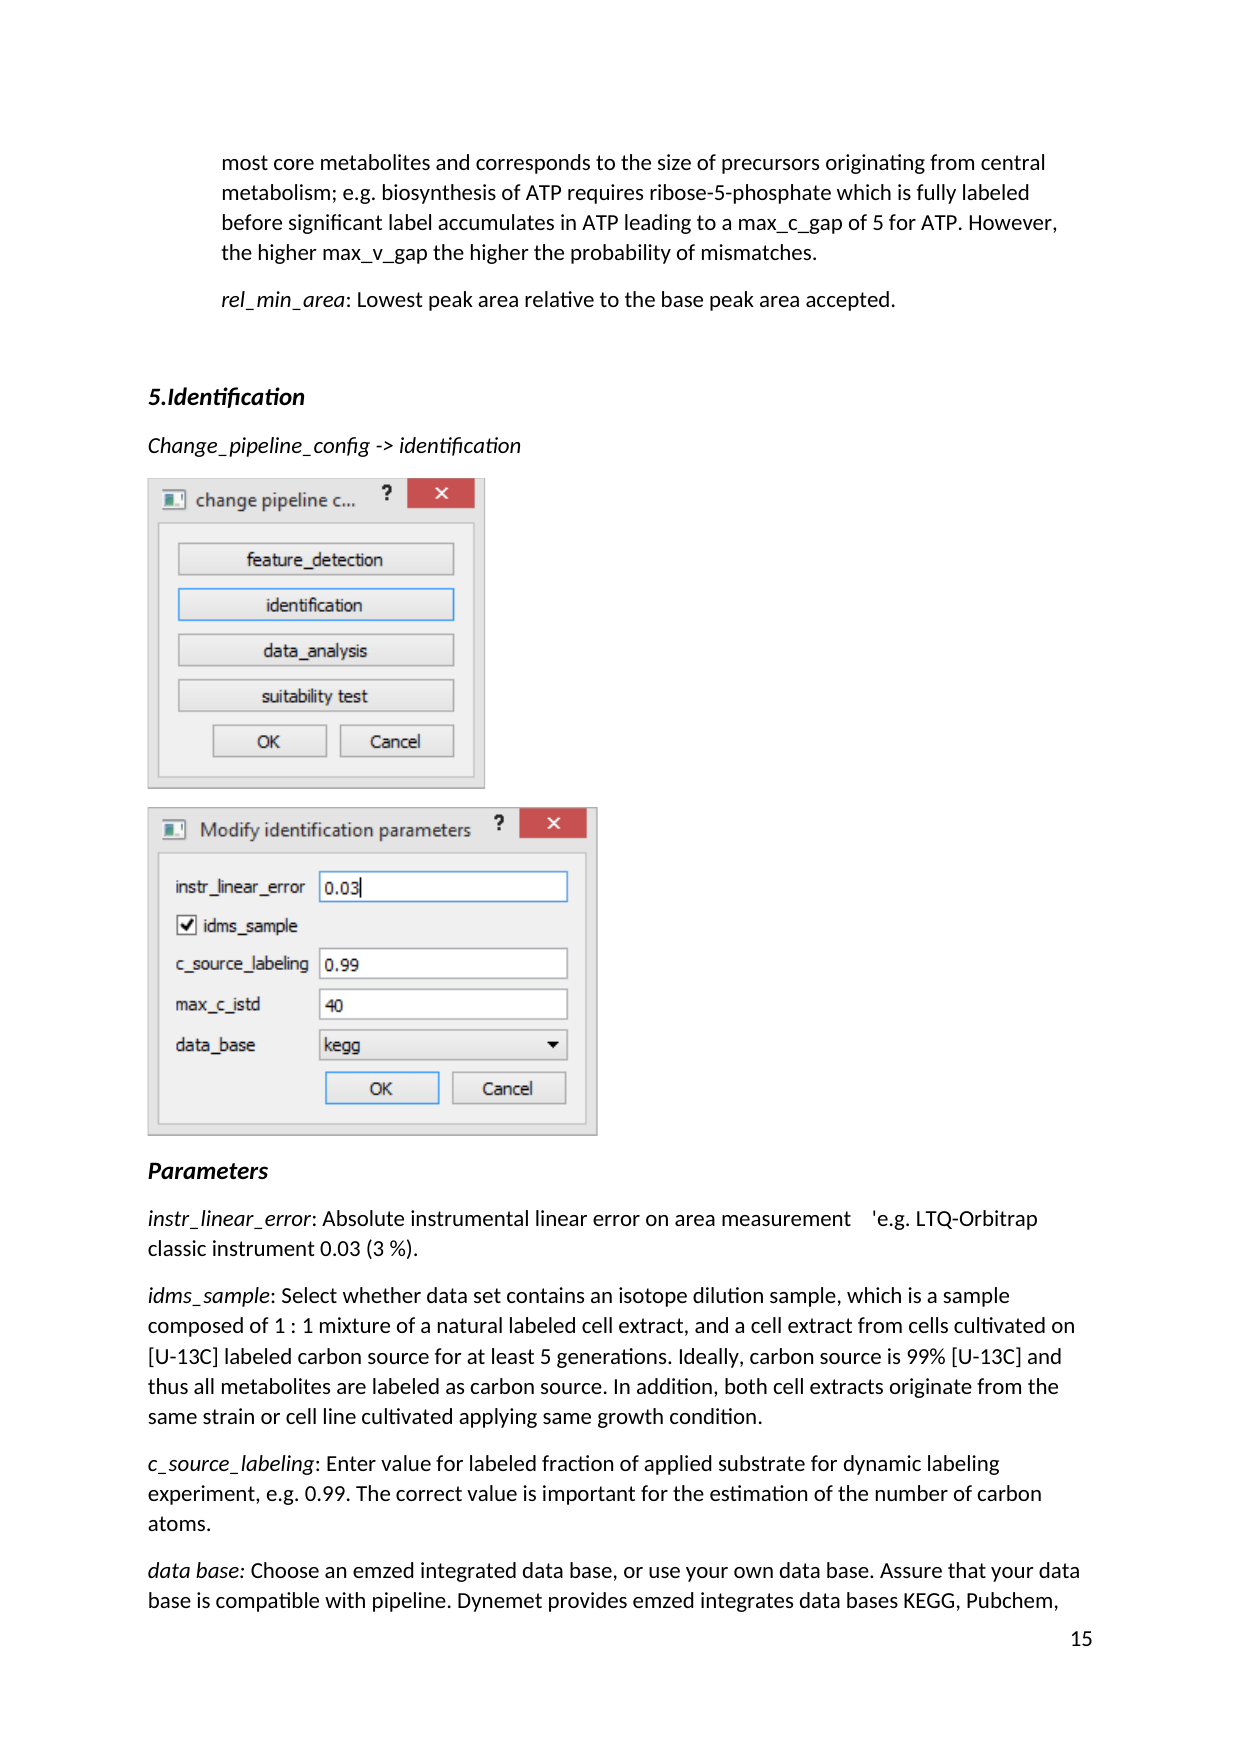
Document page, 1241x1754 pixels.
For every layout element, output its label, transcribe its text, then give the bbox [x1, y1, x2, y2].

text c_source_labeling: Enter value for labeled fraction of applied substrate for dynamic labeling experiment, e.g. 0.99. The correct value is important for the estimation of the number of carbon atoms. [148, 1449, 1093, 1538]
text Parameters [148, 1155, 1093, 1185]
picture [147, 807, 598, 1136]
picture [147, 478, 486, 789]
text instr_linear_error: Absolute instrumental linear error on area measurement 'e.g. LTQ-Orbitrap classic instrument 0.03 (3 %). [148, 1204, 1093, 1263]
text Change_pipeline_config -> identification [148, 431, 1093, 459]
text 5.Identification [148, 382, 1093, 412]
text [148, 1556, 1093, 1615]
text rel_min_area: Lowest peak area relative to the base peak area accepted. [221, 285, 1093, 313]
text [221, 148, 1093, 266]
text idms_sample: Select whether data set contains an isotope dilution sample, which is a sample composed of 1 : 1 mixture of a natural labeled cell extract, and a cell extract from cells cultivated on [U-13C] labeled carbon source for at least 5 generations. Ideally, carbon source is 99% [U-13C] and thus all metabolites are labeled as carbon source. In addition, both cell extracts originate from the same strain or cell line cultivated applying same growth condition. [148, 1281, 1093, 1430]
